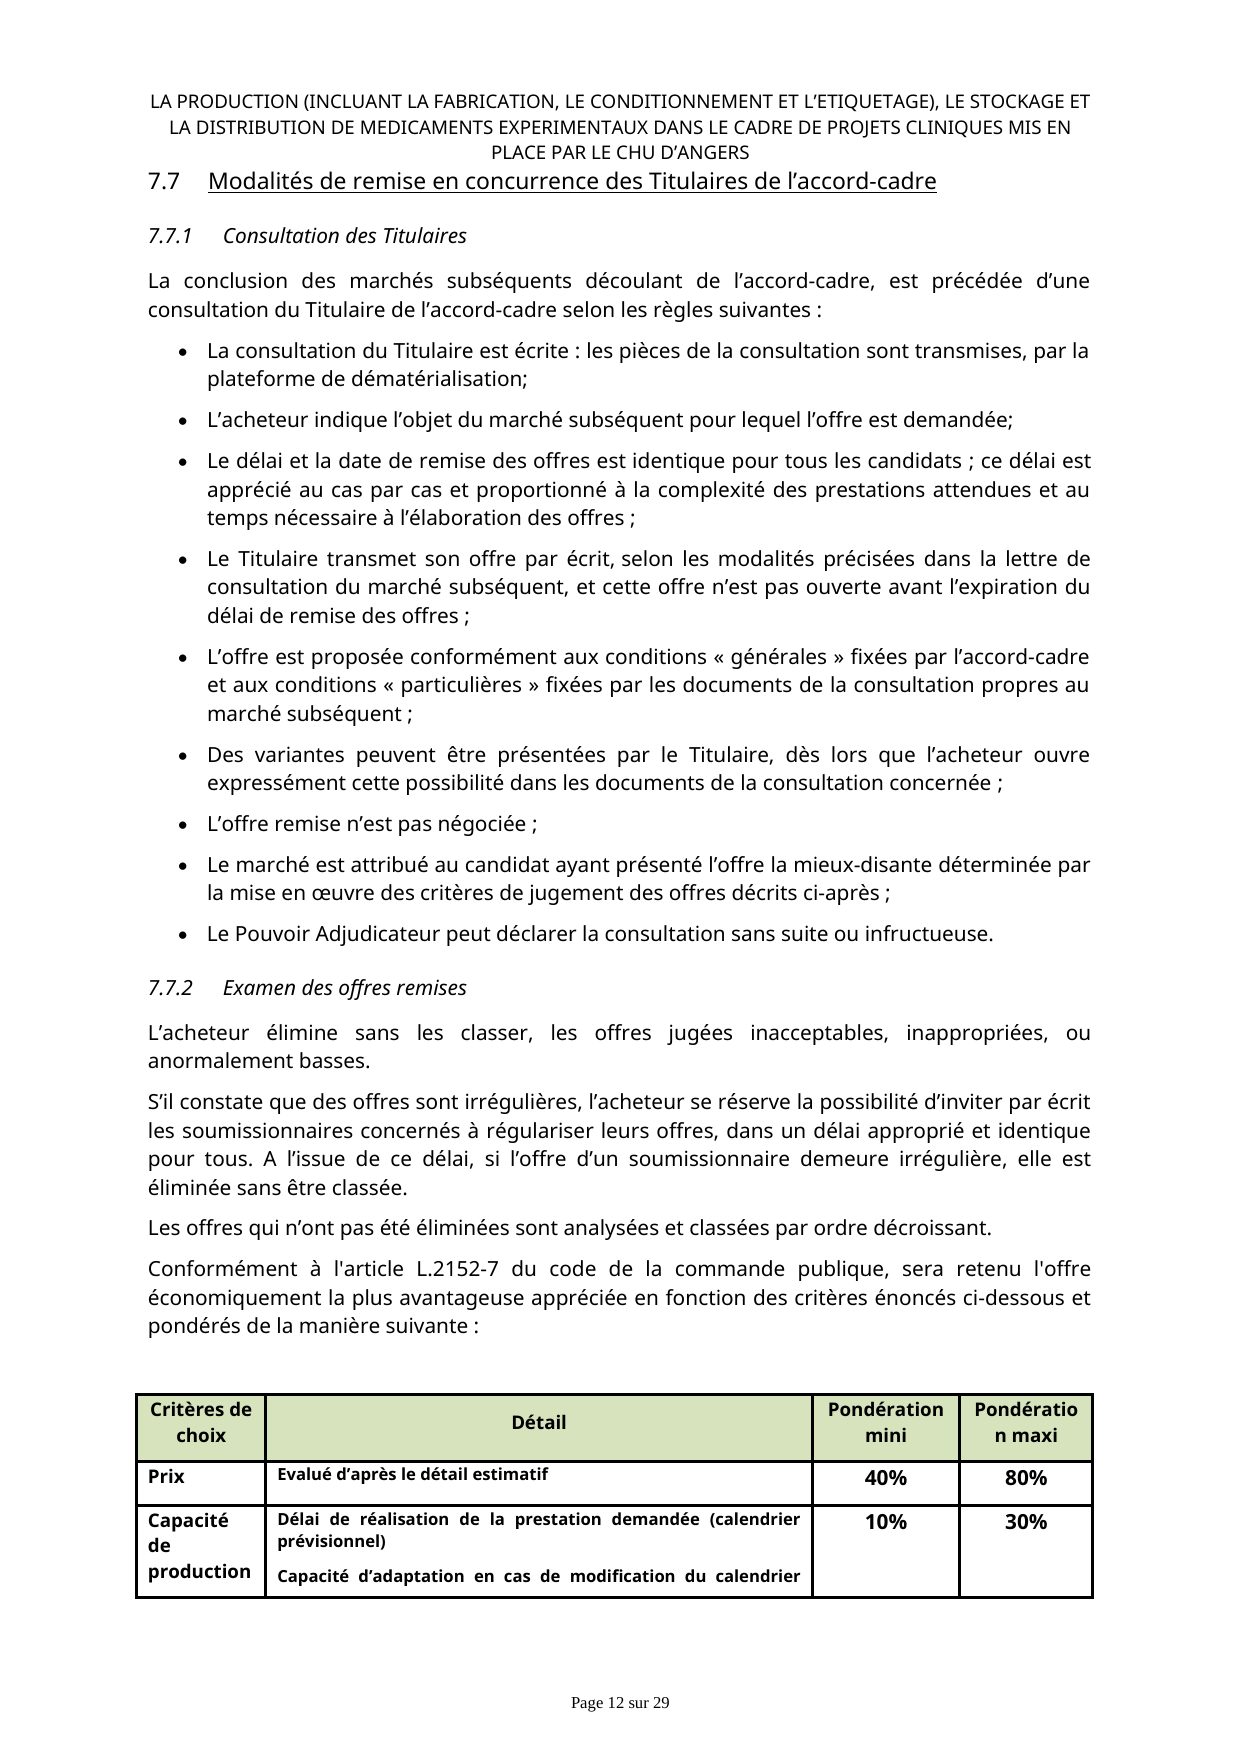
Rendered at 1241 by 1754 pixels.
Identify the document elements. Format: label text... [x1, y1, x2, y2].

table_cell Prix [138, 1463, 264, 1504]
subtitle Modalités de remise en concurrence des Titulaires de l’accord-cadre [148, 165, 1093, 196]
text Les offres qui n’ont pas été éliminées sont analysées et classées par ordre décroissant. [148, 1213, 1093, 1242]
list Le marché est attribué au candidat ayant présenté l’offre la mieux-disante déterminée par la mise en œuvre des critères de jugement des offres décrits ci-après ; [177, 850, 1091, 907]
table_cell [138, 1507, 264, 1596]
subtitle Examen des offres remises [148, 973, 1093, 1001]
table_header Critères de choix [138, 1396, 264, 1460]
table_header Détail [267, 1396, 811, 1460]
text L’acheteur élimine sans les classer, les offres jugées inacceptables, inappropriées, ou anormalement basses. [148, 1018, 1093, 1075]
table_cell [267, 1507, 811, 1596]
list L’offre est proposée conformément aux conditions « générales » fixées par l’accord-cadre et aux conditions « particulières » fixées par les documents de la consultation propres au marché subséquent ; [177, 642, 1091, 727]
list Le Pouvoir Adjudicateur peut déclarer la consultation sans suite ou infructueuse. [177, 919, 1091, 948]
text La conclusion des marchés subséquents découlant de l’accord-cadre, est précédée d’une consultation du Titulaire de l’accord-cadre selon les règles suivantes : [148, 267, 1091, 323]
list Le Titulaire transmet son offre par écrit, selon les modalités précisées dans la lettre de consultation du marché subséquent, et cette offre n’est pas ouverte avant l’expiration du délai de remise des offres ; [177, 544, 1091, 629]
table_cell 30% [961, 1507, 1091, 1596]
table_cell 80% [961, 1463, 1091, 1504]
table_header Pondération maxi [961, 1396, 1091, 1460]
table_header Pondération mini [814, 1396, 958, 1460]
table_cell 40% [814, 1463, 958, 1504]
list L’acheteur indique l’objet du marché subséquent pour lequel l’offre est demandée; [177, 405, 1091, 434]
table_cell 10% [814, 1507, 958, 1596]
list Le délai et la date de remise des offres est identique pour tous les candidats ; ce délai est apprécié au cas par cas et proportionné à la complexité des prestations attendues et au temps nécessaire à l’élaboration des offres ; [177, 446, 1091, 532]
list La consultation du Titulaire est écrite : les pièces de la consultation sont transmises, par la plateforme de dématérialisation; [177, 336, 1091, 393]
table_cell Evalué d’après le détail estimatif [267, 1463, 811, 1504]
text S’il constate que des offres sont irrégulières, l’acheteur se réserve la possibilité d’inviter par écrit les soumissionnaires concernés à régulariser leurs offres, dans un délai approprié et identique pour tous. A l’issue de ce délai, si l’offre d’un soumissionnaire demeure irrégulière, elle est éliminée sans être classée. [148, 1087, 1093, 1201]
text Conformément à l'article L.2152-7 du code de la commande publique, sera retenu l'offre économiquement la plus avantageuse appréciée en fonction des critères énoncés ci-dessous et pondérés de la manière suivante : [148, 1254, 1093, 1340]
subtitle Consultation des Titulaires [148, 221, 1093, 250]
list Des variantes peuvent être présentées par le Titulaire, dès lors que l’acheteur ouvre expressément cette possibilité dans les documents de la consultation concernée ; [177, 740, 1091, 797]
list L’offre remise n’est pas négociée ; [177, 809, 1091, 837]
